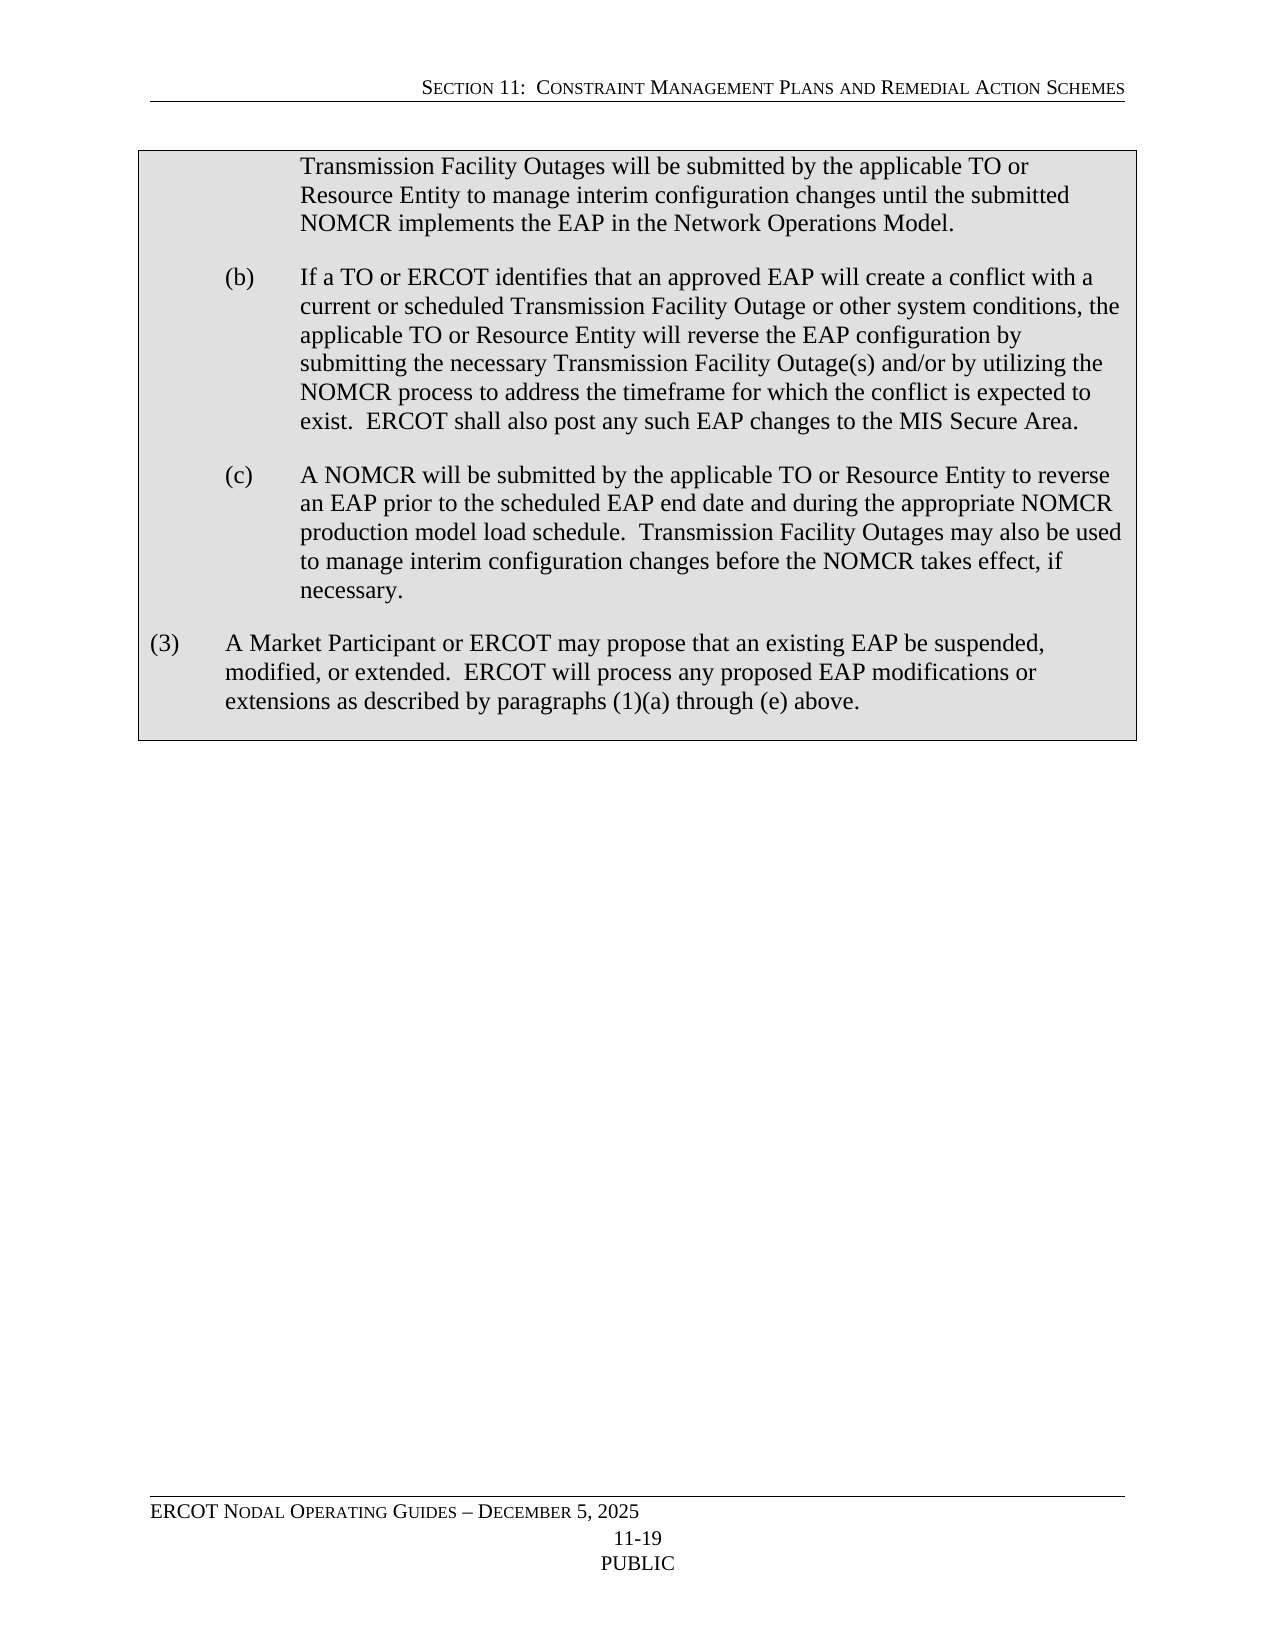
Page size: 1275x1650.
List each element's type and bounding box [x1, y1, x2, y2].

table_header [139, 151, 1136, 740]
